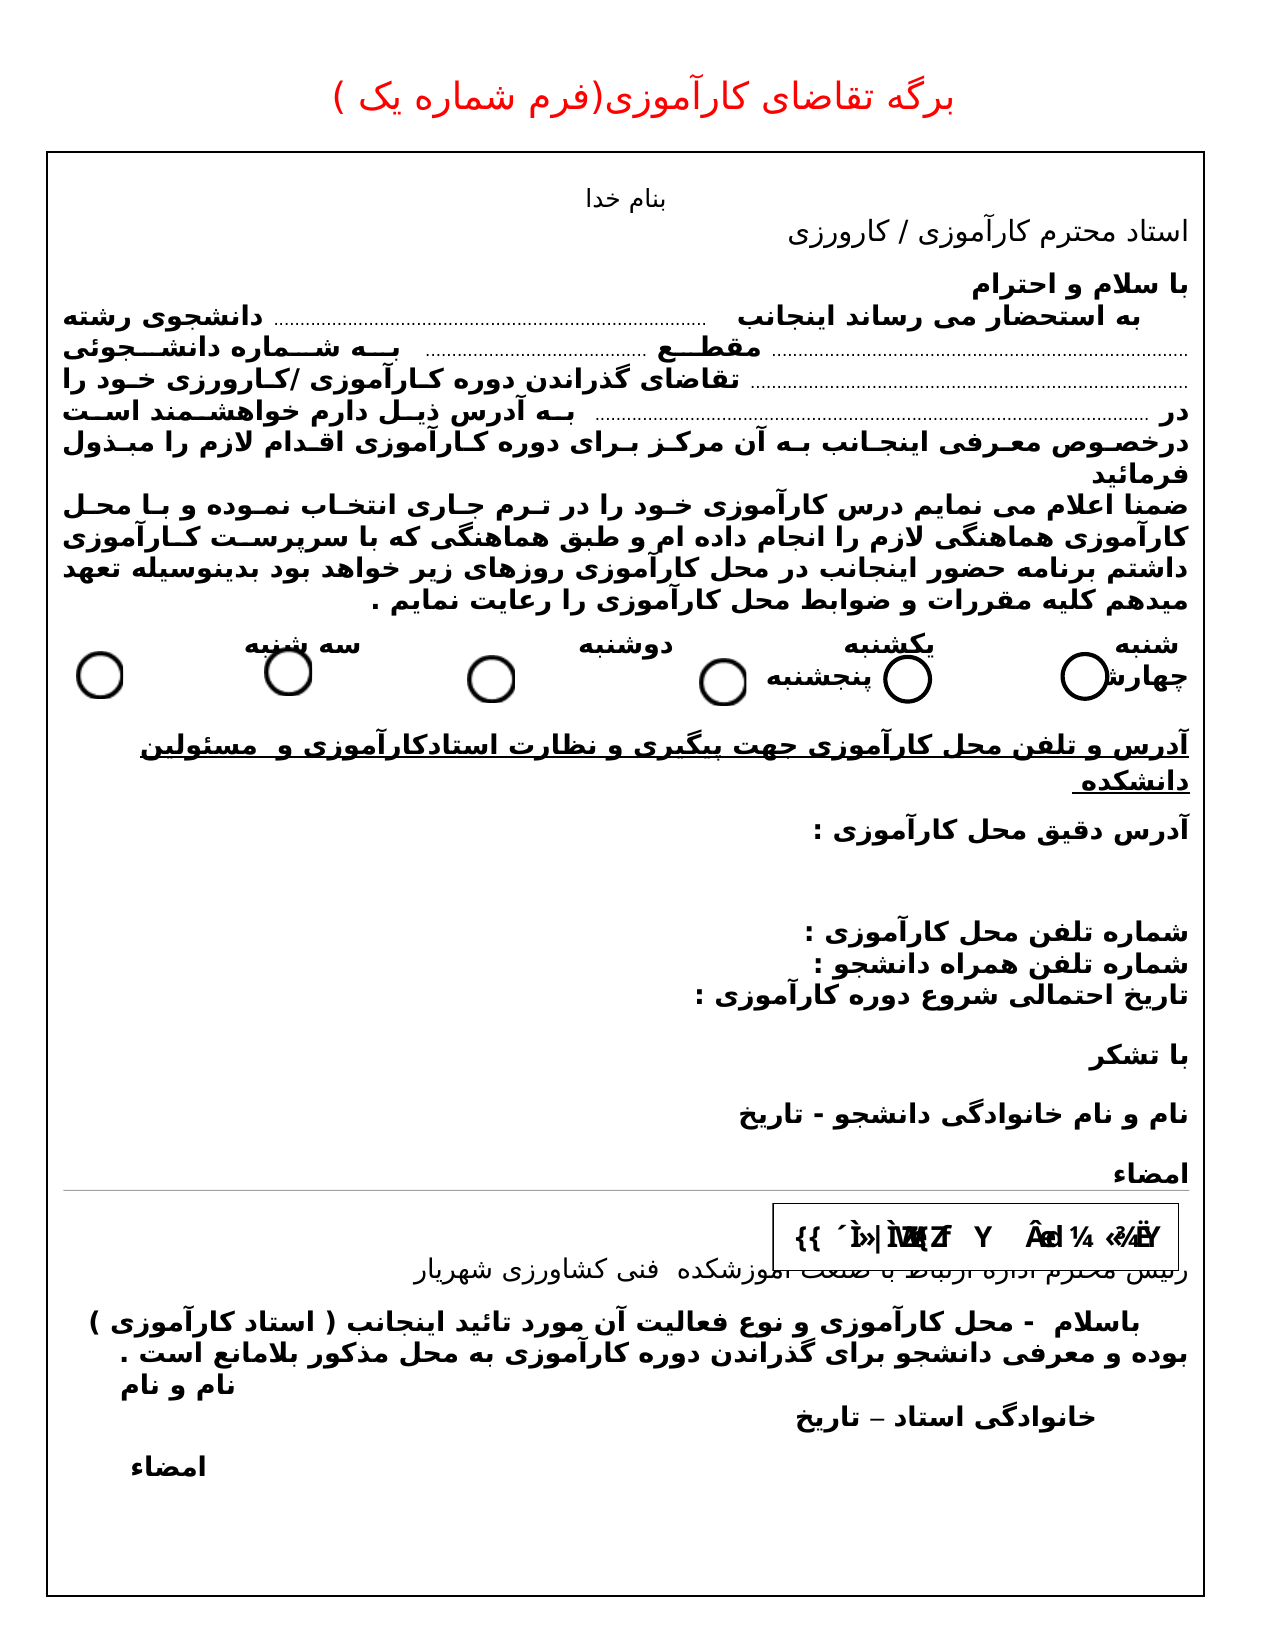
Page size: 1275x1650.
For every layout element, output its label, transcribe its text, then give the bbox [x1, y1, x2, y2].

text برگه تقاضای کارآموزی(فرم شماره یک ) [75, 75, 1200, 119]
